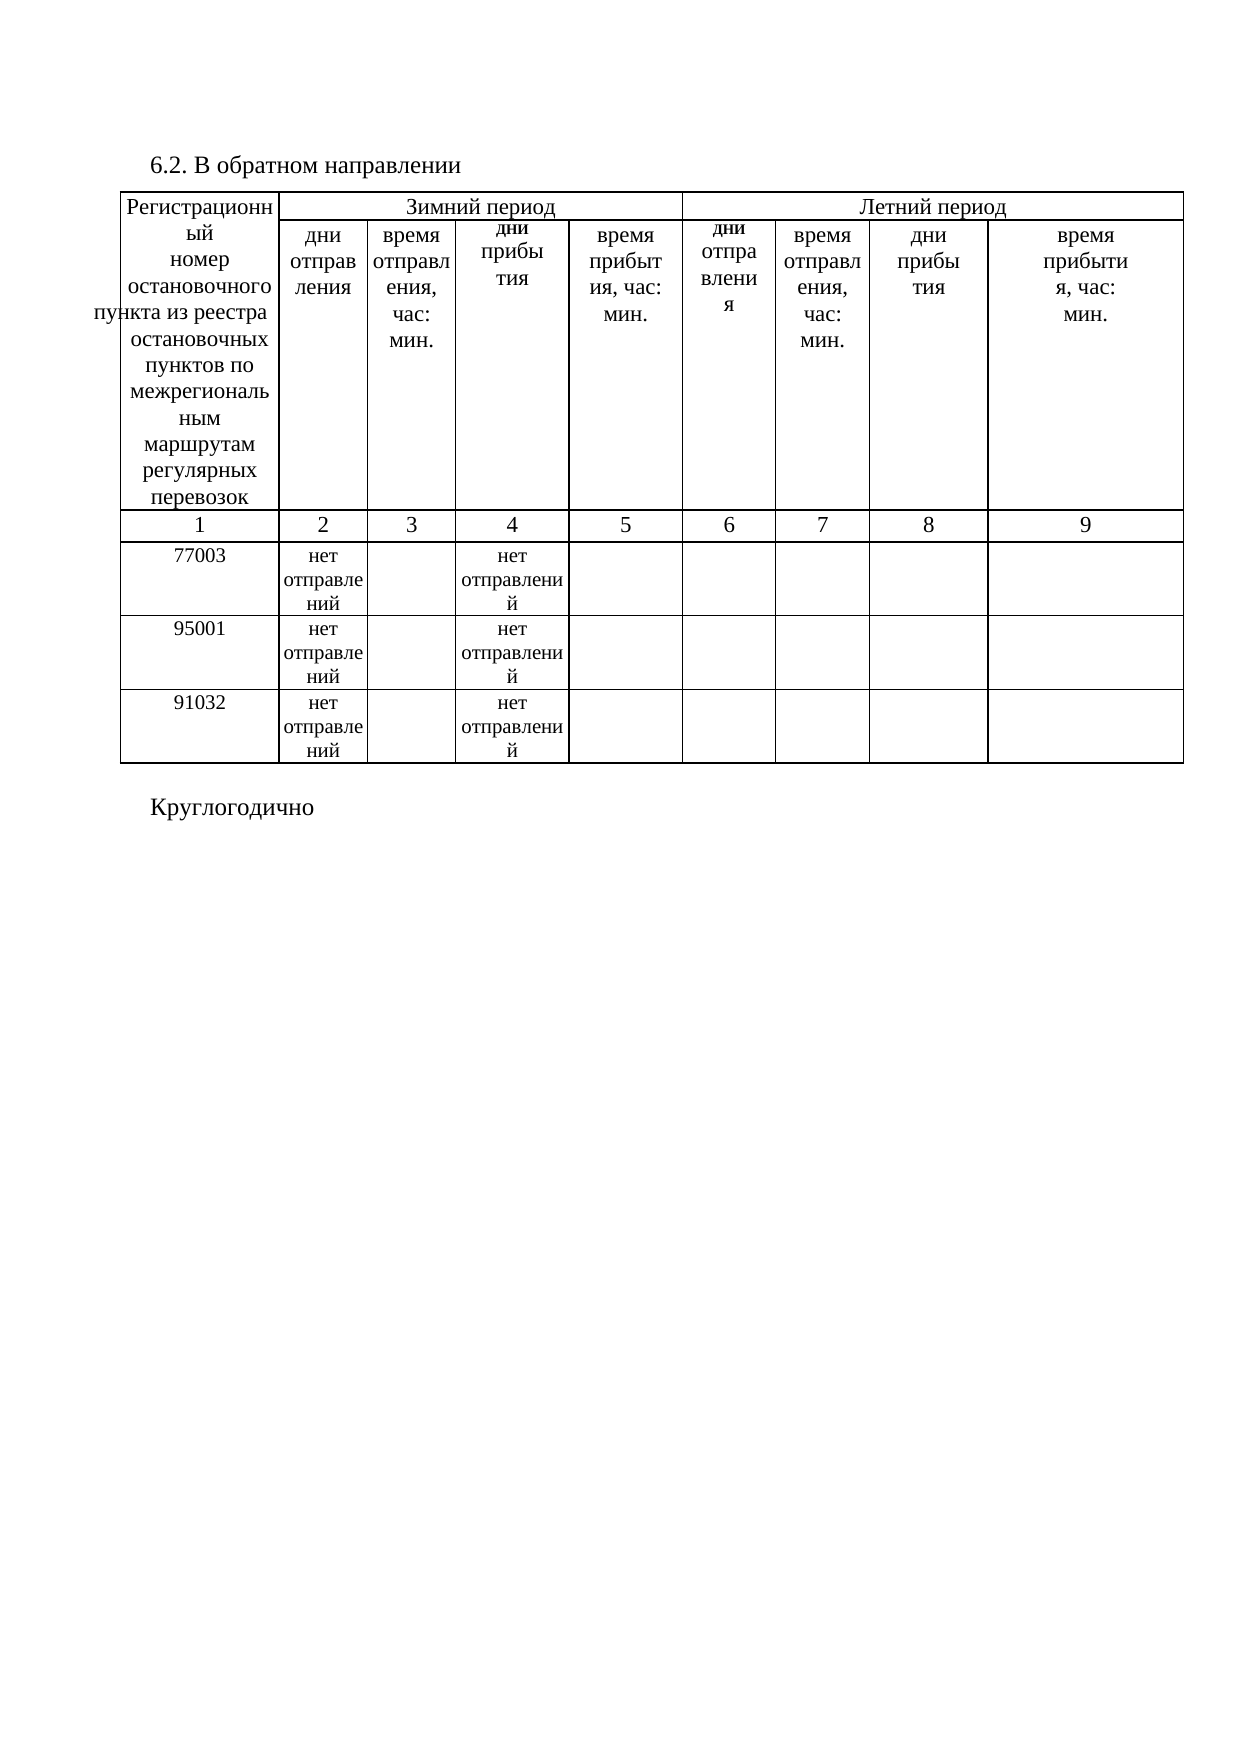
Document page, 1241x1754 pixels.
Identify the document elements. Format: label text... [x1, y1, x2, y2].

table_cell время прибыт ия, час: мин. [570, 221, 682, 509]
table_cell [776, 543, 869, 615]
text Круглогодично [150, 792, 1090, 821]
table_cell 95001 [121, 616, 278, 688]
table_cell [368, 616, 455, 688]
table_cell нет отправлений [280, 543, 367, 615]
table_cell ДНИ прибы тия [456, 221, 568, 509]
table_cell [368, 690, 455, 762]
table_cell нет отправлений [456, 616, 568, 688]
table_cell нет отправлений [456, 690, 568, 762]
table_cell 1 [121, 511, 278, 541]
table_cell ДНИ отпра влени я [683, 221, 775, 509]
table_header Регистрационный номер остановочного пункта из реестра остановочных пунктов по межрегиональным маршрутам регулярных перевозок [121, 193, 278, 509]
table_cell 91032 [121, 690, 278, 762]
table_cell [870, 543, 987, 615]
table_cell [570, 616, 682, 688]
table_cell [776, 616, 869, 688]
table_cell 4 [456, 511, 568, 541]
table_cell [870, 690, 987, 762]
table_cell [570, 690, 682, 762]
table_cell [989, 616, 1183, 688]
table_header Зимний период [280, 193, 682, 219]
table_cell [870, 616, 987, 688]
table_cell нет отправлений [280, 690, 367, 762]
table_cell дни отправ ления [280, 221, 367, 509]
table_cell время отправл ения, час: мин. [368, 221, 455, 509]
table_cell нет отправлений [456, 543, 568, 615]
table_cell 2 [280, 511, 367, 541]
table_cell [776, 690, 869, 762]
table_cell 3 [368, 511, 455, 541]
table_cell нет отправлений [280, 616, 367, 688]
table_cell [683, 543, 775, 615]
table_cell [368, 543, 455, 615]
table_cell 9 [989, 511, 1183, 541]
table_cell [570, 543, 682, 615]
table_cell 7 [776, 511, 869, 541]
table_cell 5 [570, 511, 682, 541]
table_cell [989, 543, 1183, 615]
table_header Летний период [683, 193, 1183, 219]
table_cell [683, 690, 775, 762]
table_cell [683, 616, 775, 688]
table_cell 6 [683, 511, 775, 541]
table_cell дни прибы тия [870, 221, 987, 509]
table_cell время прибыти я, час: мин. [989, 221, 1183, 509]
table_cell 77003 [121, 543, 278, 615]
table_cell [989, 690, 1183, 762]
table_cell 8 [870, 511, 987, 541]
table_cell время отправл ения, час: мин. [776, 221, 869, 509]
text 6.2. В обратном направлении [150, 150, 1090, 179]
